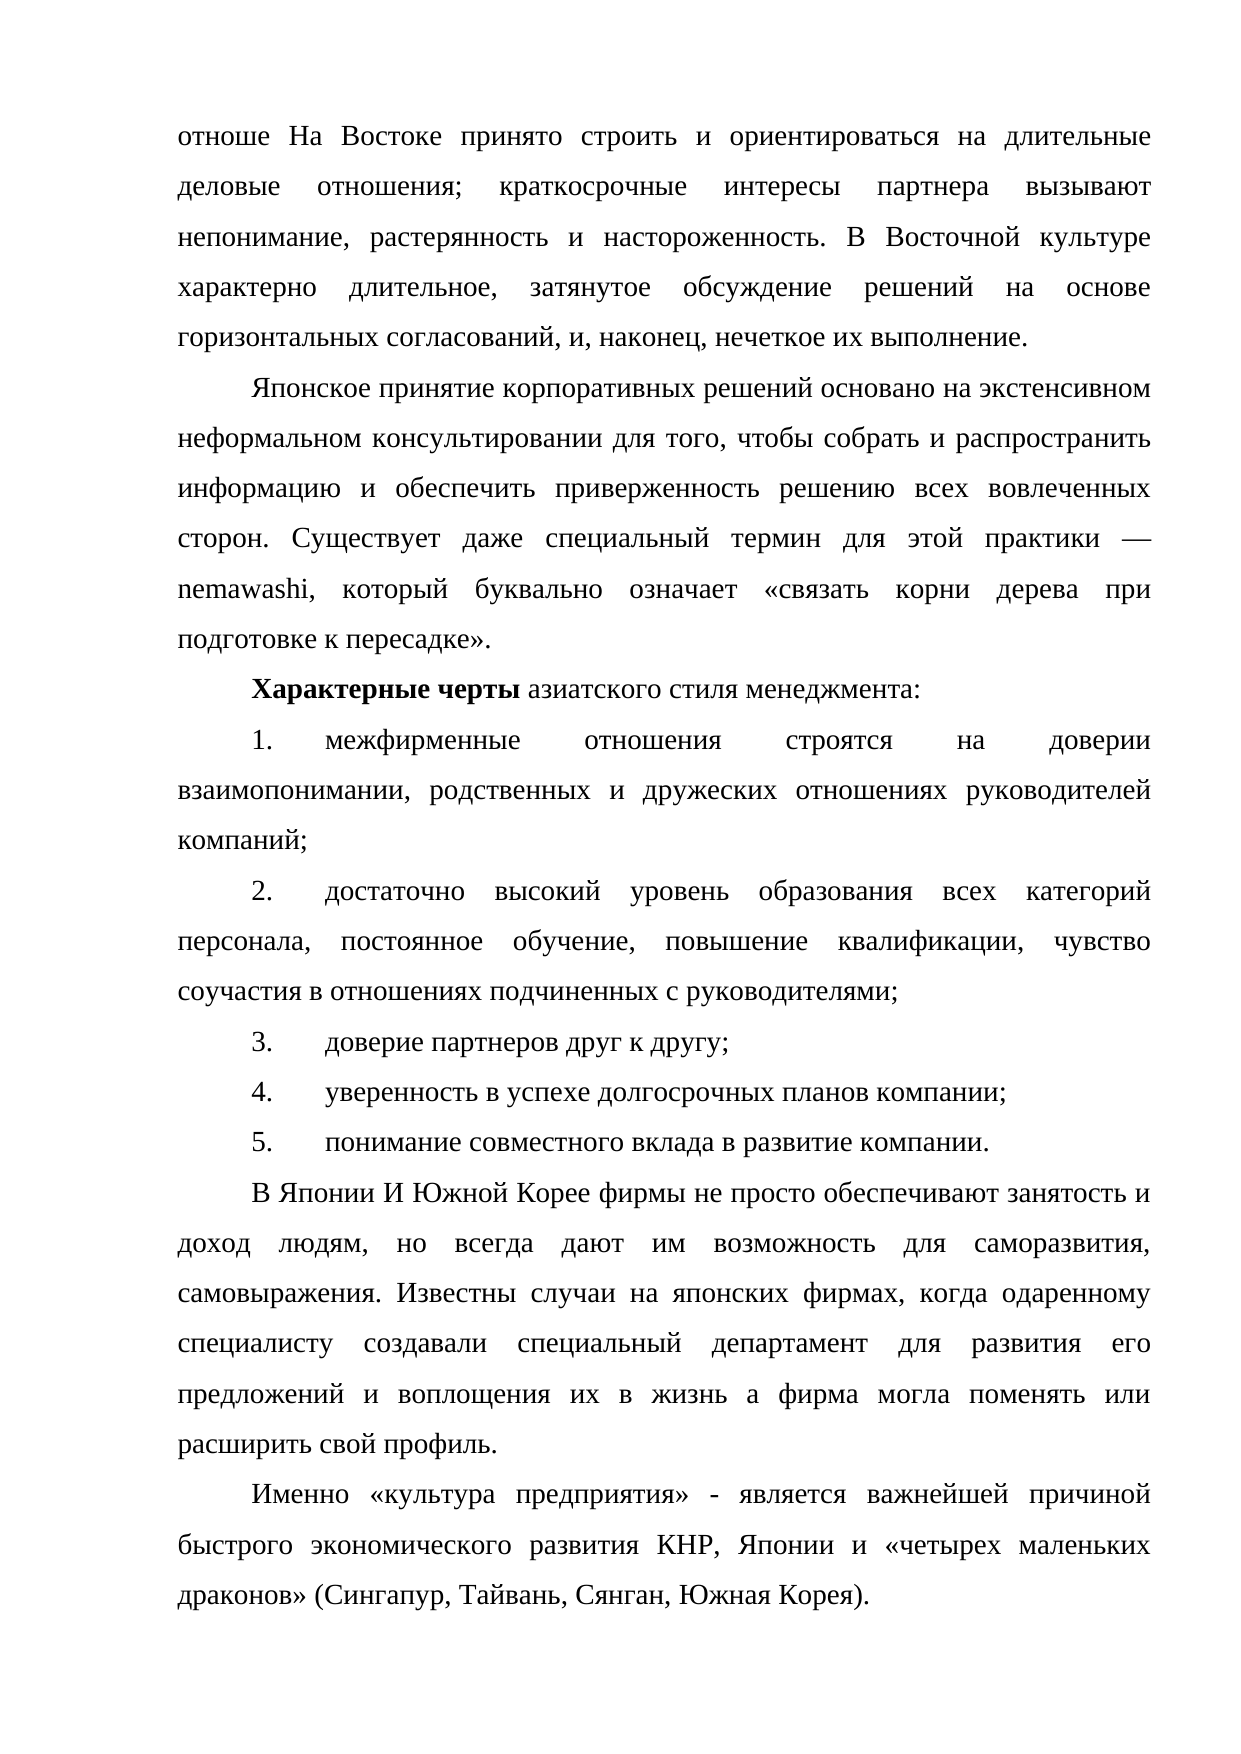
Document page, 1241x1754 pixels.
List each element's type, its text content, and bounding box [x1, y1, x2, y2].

text Японское принятие корпоративных решений основано на экстенсивном неформальном консультировании для того, чтобы собрать и распространить информацию и обеспечить приверженность решению всех вовлеченных сторон. Существует даже специальный термин для этой практики — nemawashi, который буквально означает «связать корни дерева при подготовке к пересадке». [177, 370, 1152, 655]
text Именно «культура предприятия» - является важнейшей причиной быстрого экономического развития КНР, Японии и «четырех маленьких драконов» (Сингапур, Тайвань, Сянган, Южная Корея). [177, 1477, 1152, 1611]
list достаточно высокий уровень образования всех категорий персонала, постоянное обучение, повышение квалификации, чувство соучастия в отношениях подчиненных с руководителями; [177, 873, 1152, 1007]
list понимание совместного вклада в развитие компании. [177, 1124, 1152, 1158]
list доверие партнеров друг к другу; [177, 1024, 1152, 1057]
text В Японии И Южной Корее фирмы не просто обеспечивают занятость и доход людям, но всегда дают им возможность для саморазвития, самовыражения. Известны случаи на японских фирмах, когда одаренному специалисту создавали специальный департамент для развития его предложений и воплощения их в жизнь а фирма могла поменять или расширить свой профиль. [177, 1175, 1152, 1460]
list уверенность в успехе долгосрочных планов компании; [177, 1074, 1152, 1108]
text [177, 118, 1152, 353]
text Характерные черты азиатского стиля менеджмента: [177, 672, 1152, 705]
list межфирменные отношения строятся на доверии взаимопонимании, родственных и дружеских отношениях руководителей компаний; [177, 722, 1152, 856]
